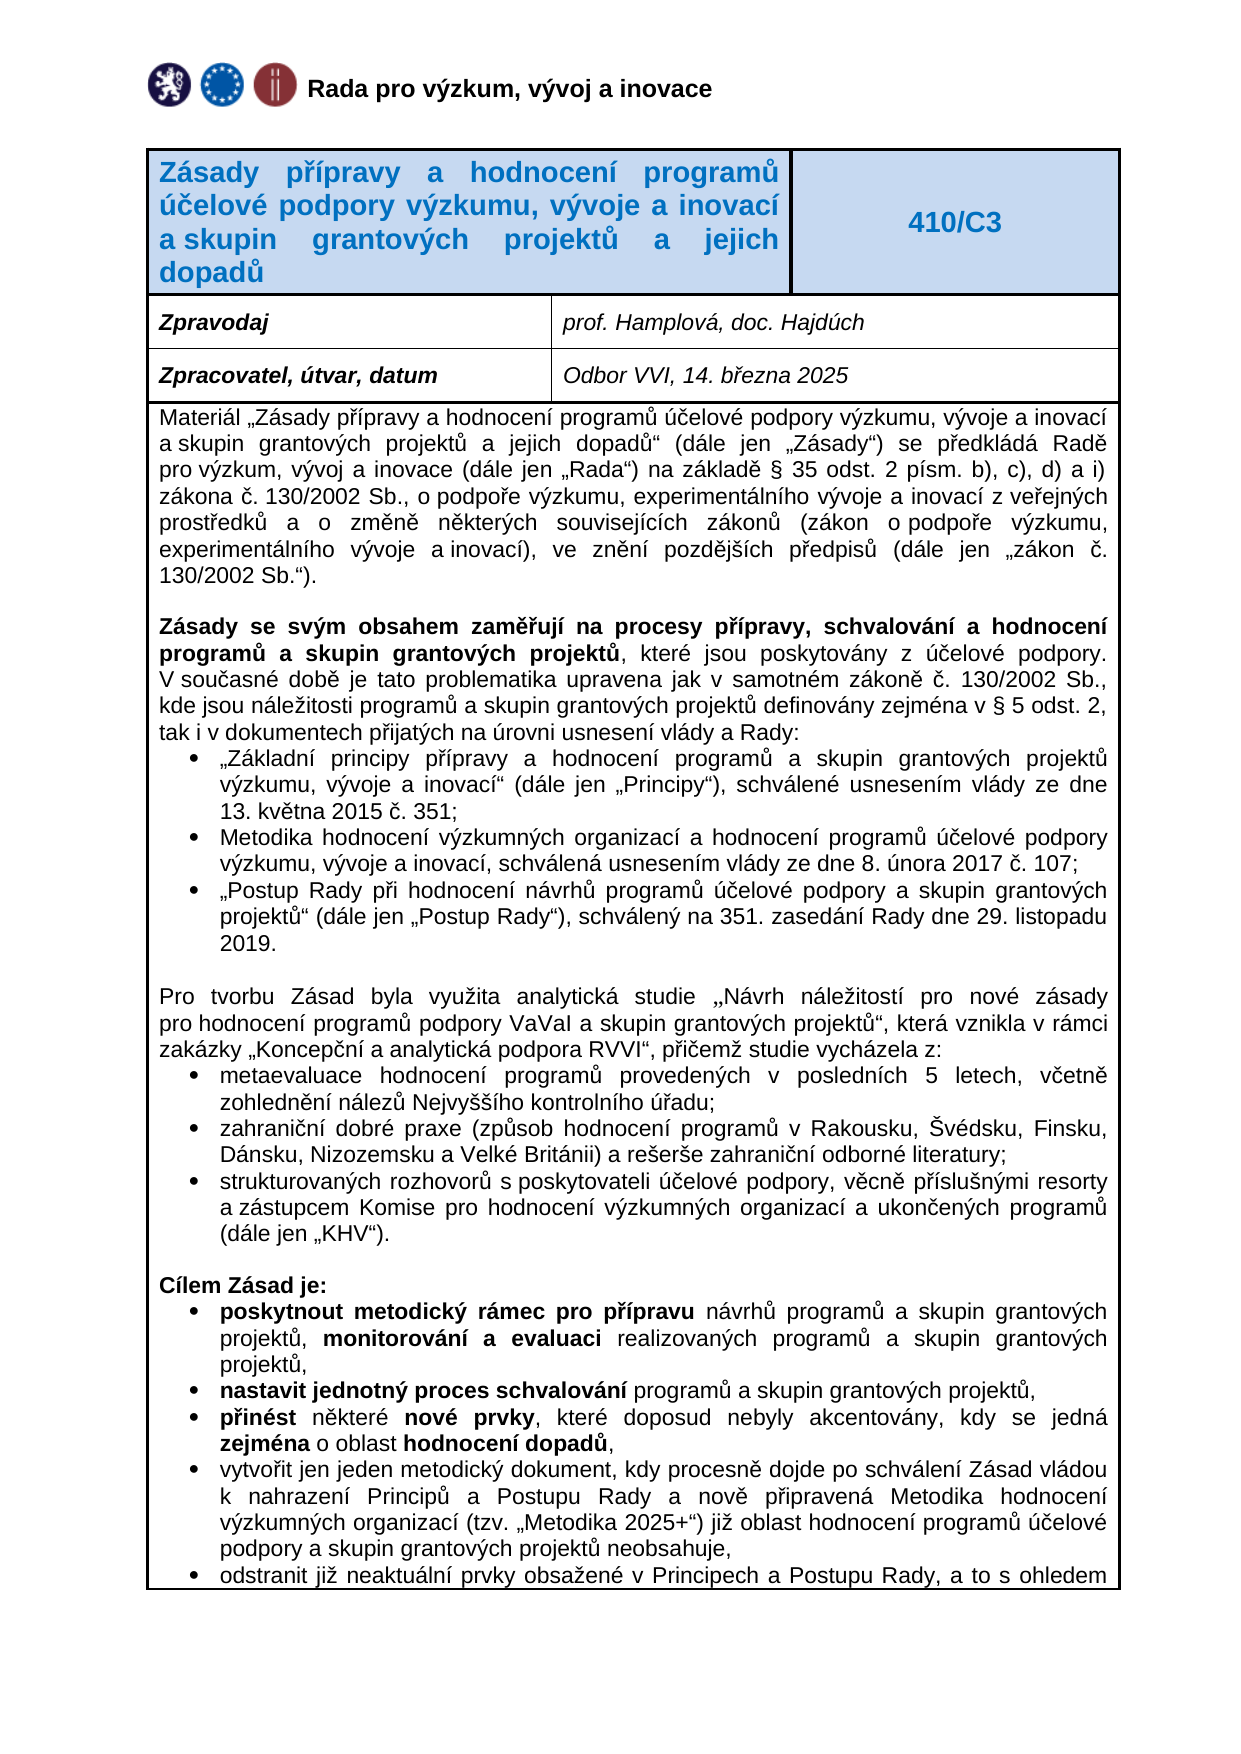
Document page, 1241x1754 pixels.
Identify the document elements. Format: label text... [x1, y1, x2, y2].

table_cell Zpracovatel, útvar, datum [149, 349, 551, 401]
table_cell Odbor VVI, 14. března 2025 [552, 349, 1118, 401]
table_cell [149, 404, 1118, 1588]
table_header 410/C3 [793, 151, 1118, 293]
table_cell Zpravodaj [149, 296, 551, 348]
picture [147, 62, 298, 108]
table_header Zásady přípravy a hodnocení programů účelové podpory výzkumu, vývoje a inovací a skupin grantových projektů a jejich dopadů [149, 151, 789, 293]
table_cell prof. Hamplová, doc. Hajdúch [552, 296, 1118, 348]
